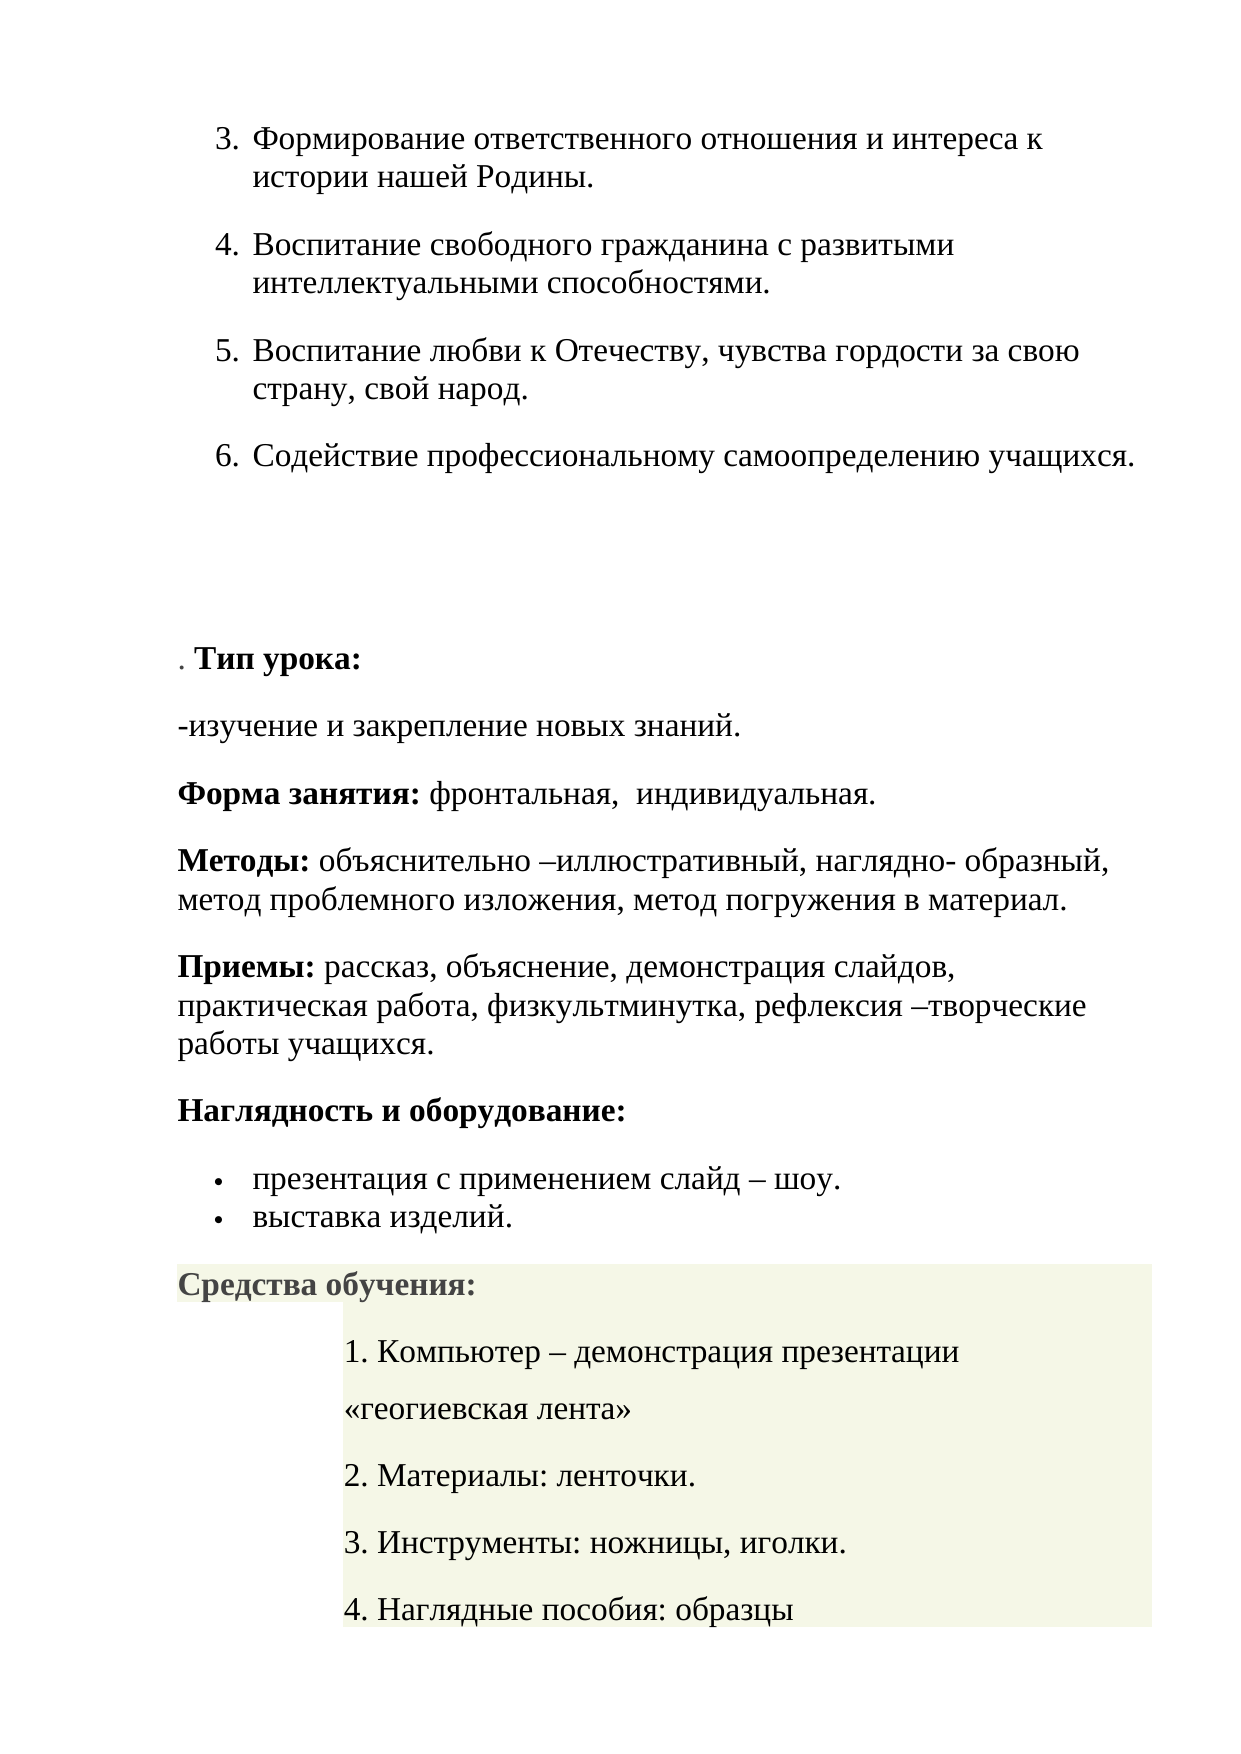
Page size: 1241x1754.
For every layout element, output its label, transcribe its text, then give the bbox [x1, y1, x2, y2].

list Формирование ответственного отношения и интереса к истории нашей Родины. [215, 118, 1152, 195]
text 3. Инструменты: ножницы, иголки. [343, 1522, 1152, 1560]
text Наглядность и оборудование: [177, 1091, 1152, 1129]
list выставка изделий. [215, 1196, 1152, 1235]
text 4. Наглядные пособия: образцы [343, 1589, 1152, 1627]
text Средства обучения: [177, 1264, 1152, 1302]
text 1. Компьютер – демонстрация презентации «геогиевская лента» [343, 1331, 1152, 1427]
text Методы: объяснительно –иллюстративный, наглядно- образный, метод проблемного изложения, метод погружения в материал. [177, 841, 1152, 917]
text Форма занятия: фронтальная, индивидуальная. [177, 773, 1152, 811]
list Воспитание любви к Отечеству, чувства гордости за свою страну, свой народ. [215, 330, 1152, 406]
text Приемы: рассказ, объяснение, демонстрация слайдов, практическая работа, физкультминутка, рефлексия –творческие работы учащихся. [177, 946, 1152, 1061]
text . Тип урока: [177, 638, 1152, 676]
list Содействие профессиональному самоопределению учащихся. [215, 436, 1152, 474]
text -изучение и закрепление новых знаний. [177, 706, 1152, 744]
list презентация с применением слайд – шоу. [215, 1158, 1152, 1196]
text 2. Материалы: ленточки. [343, 1455, 1152, 1493]
list Воспитание свободного гражданина с развитыми интеллектуальными способностями. [215, 224, 1152, 301]
